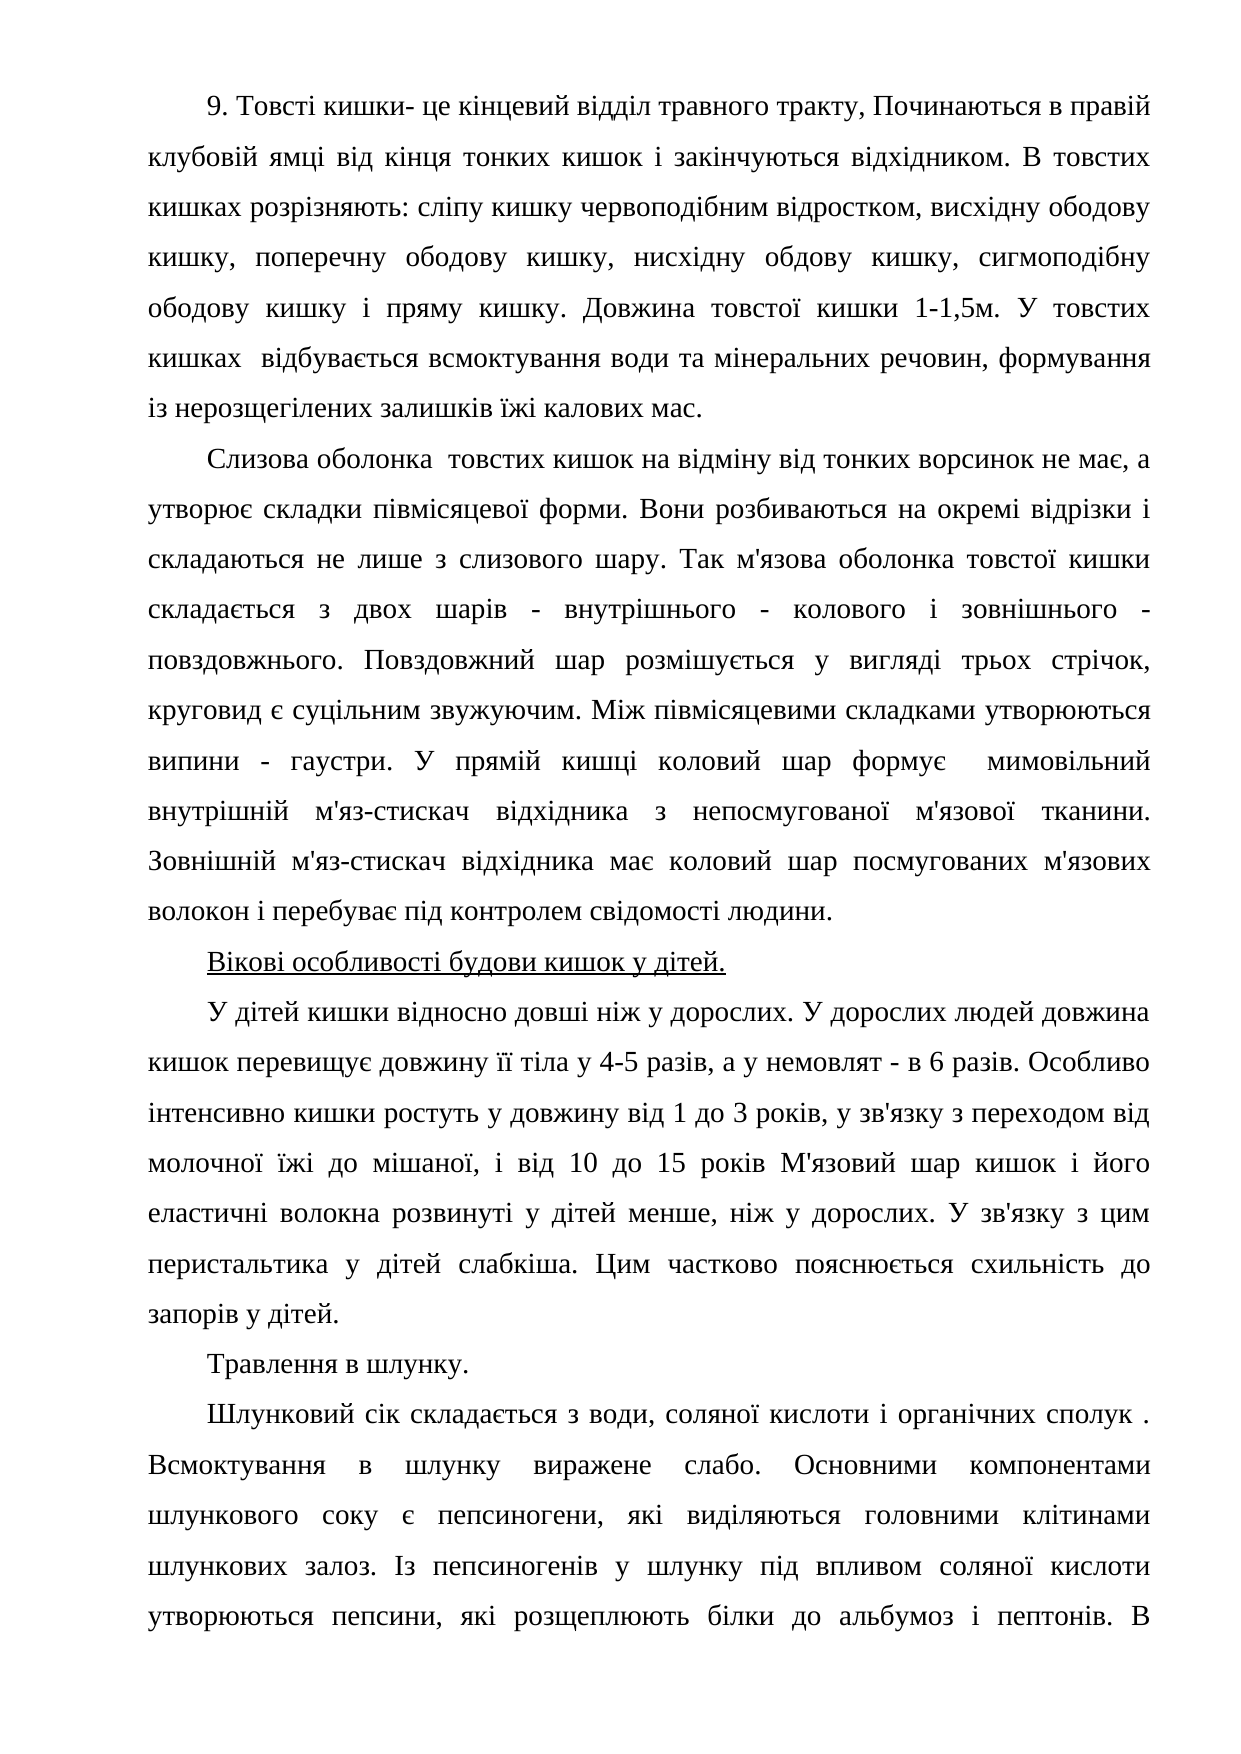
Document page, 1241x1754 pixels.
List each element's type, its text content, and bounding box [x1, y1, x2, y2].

text Слизова оболонка товстих кишок на відміну від тонких ворсинок не має, а утворює складки півмісяцевої форми. Вони розбиваються на окремі відрізки і складаються не лише з слизового шару. Так м'язова оболонка товстої кишки складається з двох шарів - внутрішнього - колового і зовнішнього - повздовжнього. Повздовжний шар розмішується у вигляді трьох стрічок, круговид є суцільним звужуючим. Між півмісяцевими складками утворюються випини - гаустри. У прямій кишці коловий шар формує мимовільний внутрішній м'яз-стискач відхідника з непосмугованої м'язової тканини. Зовнішній м'яз-стискач відхідника має коловий шар посмугованих м'язових волокон і перебуває під контролем свідомості людини. [148, 441, 1152, 927]
text 9. Товсті кишки- це кінцевий відділ травного тракту, Починаються в правій клубовій ямці від кінця тонких кишок і закінчуються відхідником. В товстих кишках розрізняють: сліпу кишку червоподібним відростком, висхідну ободову кишку, поперечну ободову кишку, нисхідну обдову кишку, сигмоподібну ободову кишку і пряму кишку. Довжина товстої кишки 1-1,5м. У товстих кишках відбувається всмоктування води та мінеральних речовин, формування із нерозщегілених залишків їжі калових мас. [148, 88, 1152, 424]
text Вікові особливості будови кишок у дітей. [148, 944, 1152, 977]
text Травлення в шлунку. [148, 1346, 1152, 1380]
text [148, 1397, 1152, 1631]
text У дітей кишки відносно довші ніж у дорослих. У дорослих людей довжина кишок перевищує довжину її тіла у 4-5 разів, а у немовлят - в 6 разів. Особливо інтенсивно кишки ростуть у довжину від 1 до 3 років, у зв'язку з переходом від молочної їжі до мішаної, і від 10 до 15 років М'язовий шар кишок і його еластичні волокна розвинуті у дітей менше, ніж у дорослих. У зв'язку з цим перистальтика у дітей слабкіша. Цим частково пояснюється схильність до запорів у дітей. [148, 994, 1152, 1329]
